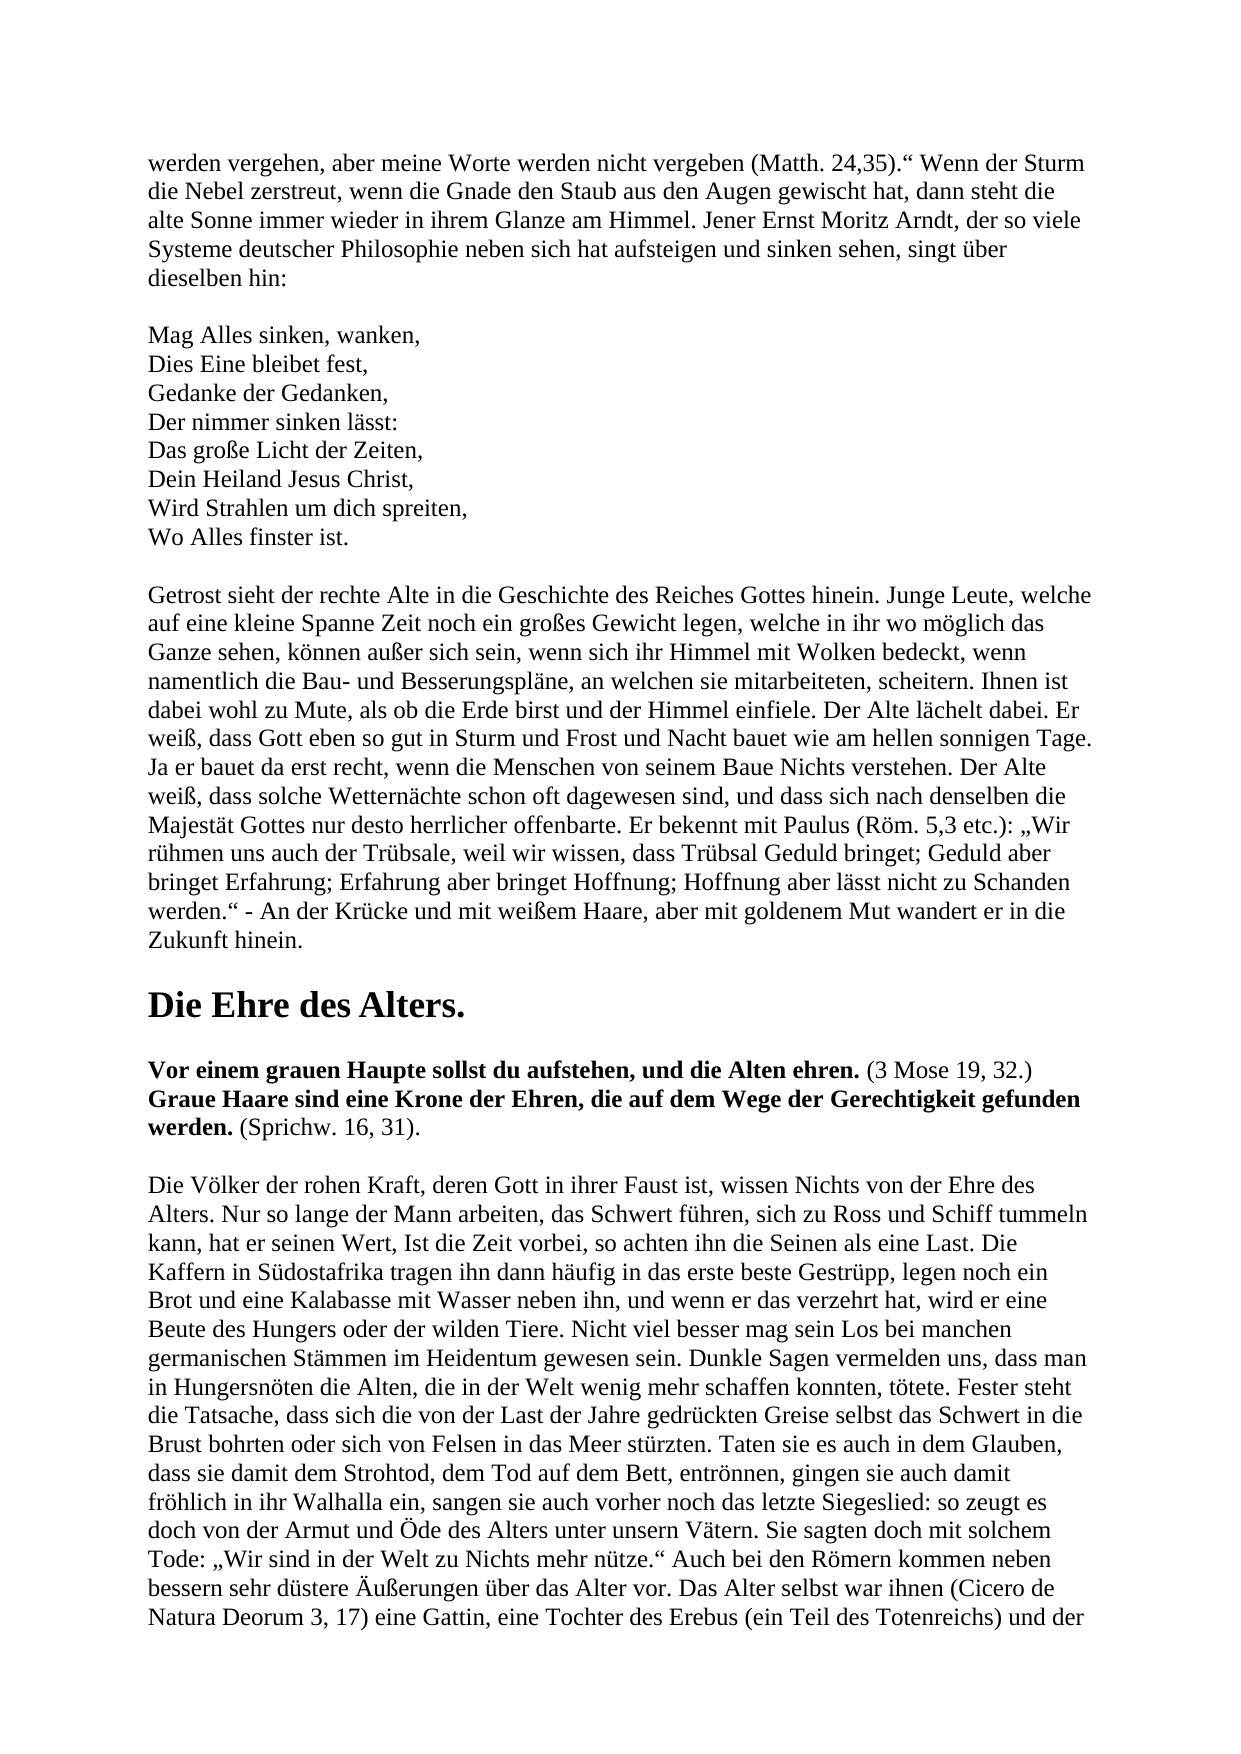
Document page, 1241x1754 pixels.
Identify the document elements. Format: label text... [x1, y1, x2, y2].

text Mag Alles sinken, wanken, Dies Eine bleibet fest, Gedanke der Gedanken, Der nimmer sinken lässt: Das große Licht der Zeiten, Dein Heiland Jesus Christ, Wird Strahlen um dich spreiten, Wo Alles finster ist. [148, 321, 1093, 551]
text Getrost sieht der rechte Alte in die Geschichte des Reiches Gottes hinein. Junge Leute, welche auf eine kleine Spanne Zeit noch ein großes Gewicht legen, welche in ihr wo möglich das Ganze sehen, können außer sich sein, wenn sich ihr Himmel mit Wolken bedeckt, wenn namentlich die Bau- und Besserungspläne, an welchen sie mitarbeiteten, scheitern. Ihnen ist dabei wohl zu Mute, als ob die Erde birst und der Himmel einfiele. Der Alte lächelt dabei. Er weiß, dass Gott eben so gut in Sturm und Frost und Nacht bauet wie am hellen sonnigen Tage. Ja er bauet da erst recht, wenn die Menschen von seinem Baue Nichts verstehen. Der Alte weiß, dass solche Wetternächte schon oft dagewesen sind, und dass sich nach denselben die Majestät Gottes nur desto herrlicher offenbarte. Er bekennt mit Paulus (Röm. 5,3 etc.): „Wir rühmen uns auch der Trübsale, weil wir wissen, dass Trübsal Geduld bringet; Geduld aber bringet Erfahrung; Erfahrung aber bringet Hoffnung; Hoffnung aber lässt nicht zu Schanden werden.“ - An der Krücke und mit weißem Haare, aber mit goldenem Mut wandert er in die Zukunft hinein. [148, 580, 1093, 953]
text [148, 148, 1093, 291]
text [148, 1170, 1093, 1630]
text Vor einem grauen Haupte sollst du aufstehen, und die Alten ehren. (3 Mose 19, 32.) Graue Haare sind eine Krone der Ehren, die auf dem Wege der Gerechtigkeit gefunden werden. (Sprichw. 16, 31). [148, 1055, 1093, 1141]
subtitle Die Ehre des Alters. [148, 983, 1093, 1026]
